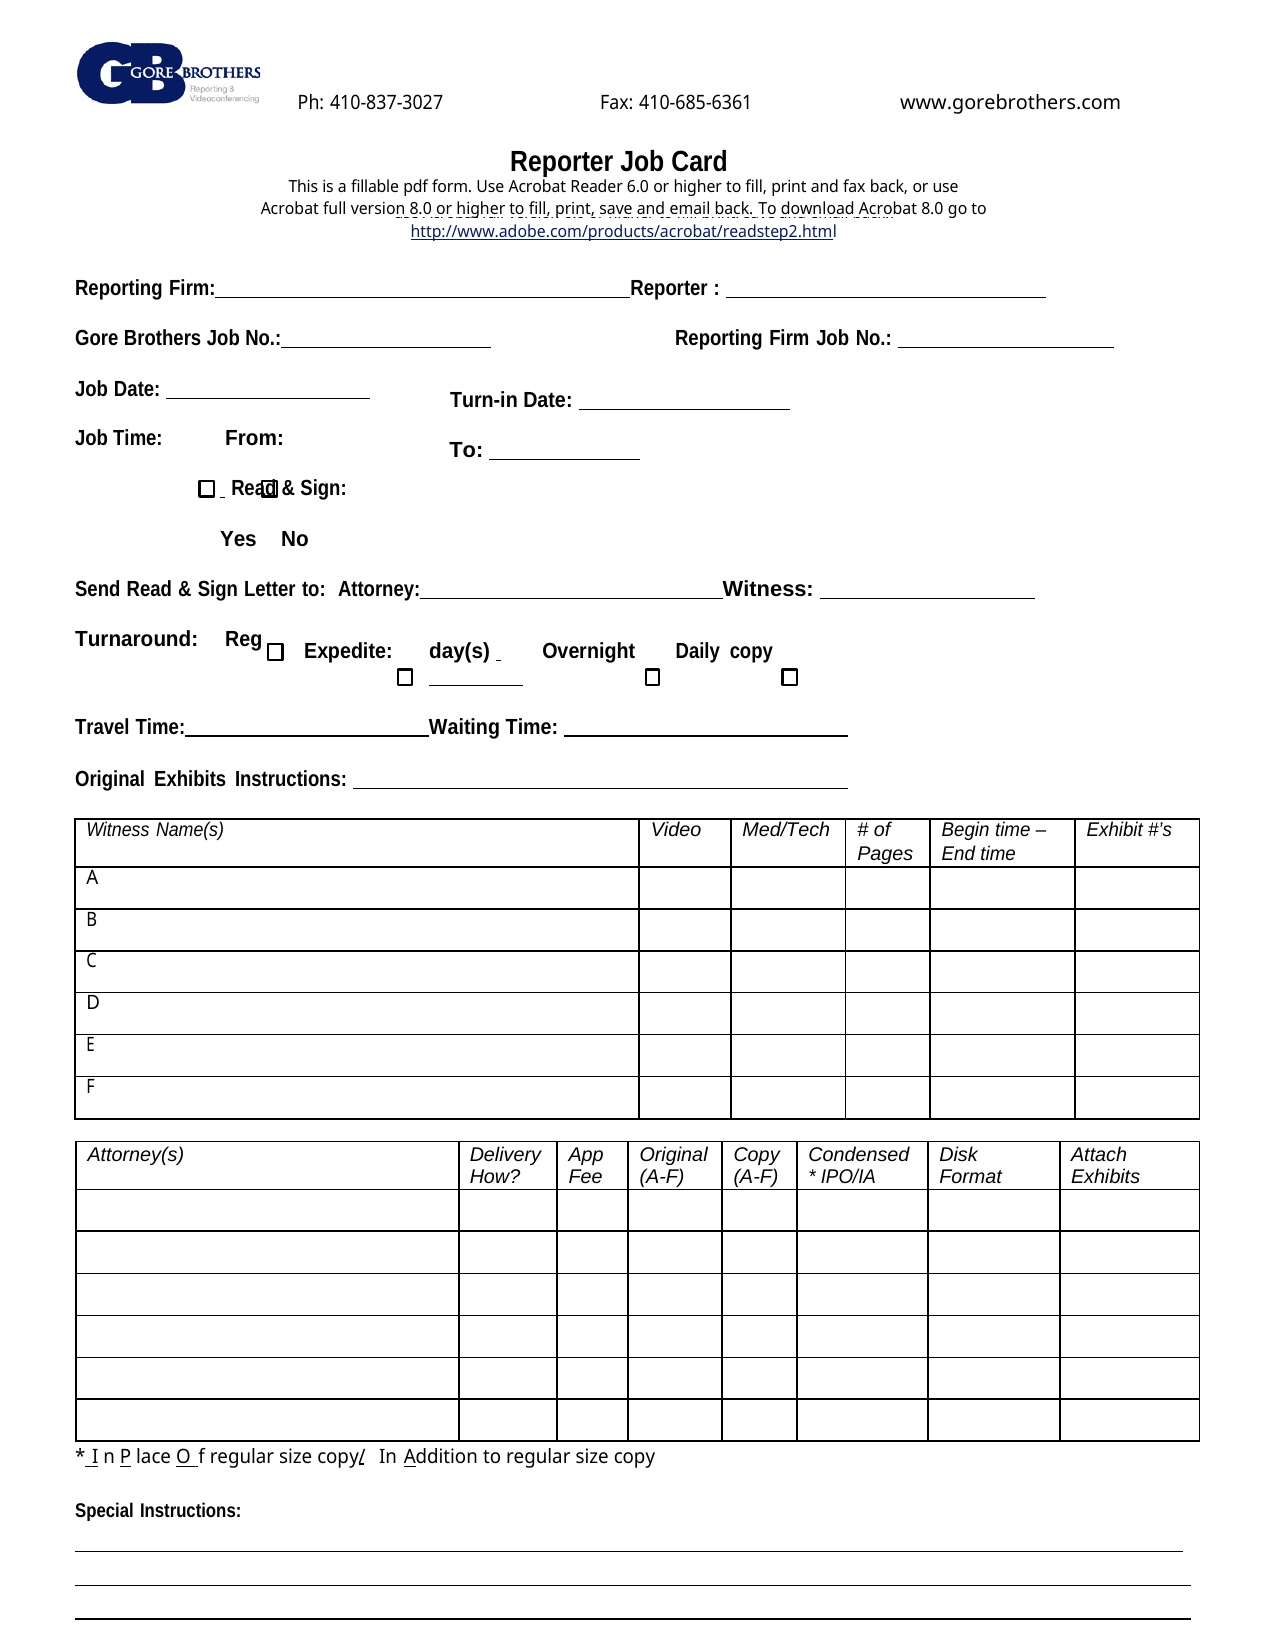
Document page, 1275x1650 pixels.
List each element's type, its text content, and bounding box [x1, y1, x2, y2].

table_header Video [640, 820, 730, 866]
table_cell [460, 1274, 556, 1314]
table_cell [846, 1035, 929, 1076]
table_header Exhibit #’s [1076, 820, 1199, 866]
text Reporting Firm: Reporter : [75, 275, 1212, 300]
table_cell [846, 952, 929, 992]
table_cell C [76, 952, 638, 992]
table_cell E [76, 1035, 638, 1076]
table_cell [931, 910, 1074, 950]
table_cell [77, 1316, 458, 1356]
text Gore Brothers Job No.: Reporting Firm Job No.: [75, 325, 1212, 350]
table_cell [798, 1316, 927, 1356]
table_cell [732, 1035, 845, 1076]
text Overnight [542, 638, 642, 663]
table_cell B [76, 910, 638, 950]
text day(s) [429, 638, 523, 685]
table_cell [732, 910, 845, 950]
table_header Med/Tech [732, 820, 845, 866]
table_cell [1061, 1274, 1199, 1314]
table_cell [460, 1358, 556, 1398]
table_cell D [76, 993, 638, 1034]
table_cell [723, 1274, 796, 1314]
table_cell [629, 1358, 721, 1398]
table_cell [1076, 910, 1199, 950]
table_cell [460, 1232, 556, 1273]
table_cell [1076, 868, 1199, 908]
table_cell [931, 1077, 1074, 1118]
table_cell [558, 1358, 627, 1398]
table_header Original (A-F) [629, 1142, 721, 1188]
table_cell [732, 868, 845, 908]
subtitle * I n P lace O f regular size copy/ In Addition to regular size copy [75, 1443, 1212, 1469]
table_cell [732, 993, 845, 1034]
table_cell [558, 1232, 627, 1273]
table_header Begin time – End time [931, 820, 1074, 866]
table_cell [640, 1077, 730, 1118]
table_cell [732, 952, 845, 992]
table_cell [929, 1358, 1059, 1398]
text This is a fillable pdf form. Use Acrobat Reader 6.0 or higher to fill, print and fax back, or use [93, 178, 1153, 196]
subtitle Ph: 410-837-3027 Fax: 410-685-6361 www.gorebrothers.com [297, 88, 1212, 115]
table_cell [640, 1035, 730, 1076]
text Turn-in Date: To: [449, 387, 791, 462]
table_header Delivery How? [460, 1142, 556, 1188]
text Acrobat full version 8.0 or higher to fill, print, save and email back. To download Acrobat 8.0 go to http://www.adobe.com/products/acrobat/readstep2.html [93, 197, 1153, 242]
table_header Disk Format [929, 1142, 1059, 1188]
text Travel Time: Waiting Time: Original Exhibits Instructions: [75, 713, 849, 791]
text Send Read & Sign Letter to: Attorney: Witness: [75, 576, 1212, 601]
table_cell [1076, 993, 1199, 1034]
table_header Copy (A-F) [723, 1142, 796, 1188]
table_cell [798, 1232, 927, 1273]
table_cell [723, 1232, 796, 1273]
table_cell [723, 1400, 796, 1440]
text Job Time: From: Read & Sign: Yes No [75, 425, 435, 551]
text Job Date: [75, 376, 435, 401]
table_cell [558, 1190, 627, 1230]
table_cell [798, 1190, 927, 1230]
table_cell [929, 1190, 1059, 1230]
title Reporter Job Card [84, 145, 1153, 178]
table_cell [640, 952, 730, 992]
text Daily copy [675, 638, 1212, 663]
table_cell [846, 868, 929, 908]
table_cell [629, 1400, 721, 1440]
table_cell A [76, 868, 638, 908]
table_cell [1061, 1316, 1199, 1356]
table_header # of Pages [846, 820, 929, 866]
table_cell [629, 1232, 721, 1273]
table_header Condensed * IPO/IA [798, 1142, 927, 1188]
table_header App Fee [558, 1142, 627, 1188]
table_cell [460, 1316, 556, 1356]
table_cell [77, 1232, 458, 1273]
table_cell [1076, 952, 1199, 992]
table_header Attorney(s) [77, 1142, 458, 1188]
table_cell [846, 910, 929, 950]
table_cell [846, 993, 929, 1034]
table_cell [629, 1274, 721, 1314]
table_cell [846, 1077, 929, 1118]
table_cell [1061, 1232, 1199, 1273]
table_cell [798, 1400, 927, 1440]
text Turnaround: Reg [75, 626, 265, 652]
table_cell [640, 993, 730, 1034]
table_header Witness Name(s) [76, 820, 638, 866]
table_cell [77, 1274, 458, 1314]
table_cell [629, 1190, 721, 1230]
table_cell [629, 1316, 721, 1356]
table_cell [798, 1274, 927, 1314]
table_cell [723, 1316, 796, 1356]
table_cell [929, 1316, 1059, 1356]
picture [76, 41, 261, 104]
table_cell [460, 1190, 556, 1230]
table_cell [1061, 1190, 1199, 1230]
table_cell [558, 1274, 627, 1314]
table_cell [931, 1035, 1074, 1076]
table_cell [460, 1400, 556, 1440]
table_cell [558, 1316, 627, 1356]
table_cell [1076, 1077, 1199, 1118]
table_cell [929, 1232, 1059, 1273]
table_cell [929, 1274, 1059, 1314]
table_cell [640, 868, 730, 908]
table_cell [931, 993, 1074, 1034]
table_cell F [76, 1077, 638, 1118]
table_cell [77, 1358, 458, 1398]
text Expedite: [304, 638, 395, 663]
table_header Attach Exhibits [1061, 1142, 1199, 1188]
table_cell [723, 1358, 796, 1398]
table_cell [558, 1400, 627, 1440]
table_cell [931, 868, 1074, 908]
table_cell [723, 1190, 796, 1230]
table_cell [1061, 1358, 1199, 1398]
table_cell [1076, 1035, 1199, 1076]
table_cell [77, 1190, 458, 1230]
table_cell [640, 910, 730, 950]
table_cell [931, 952, 1074, 992]
table_cell [929, 1400, 1059, 1440]
table_cell [1061, 1400, 1199, 1440]
table_cell [798, 1358, 927, 1398]
table_cell [732, 1077, 845, 1118]
table_cell [77, 1400, 458, 1440]
text Special Instructions: [75, 1499, 1212, 1521]
